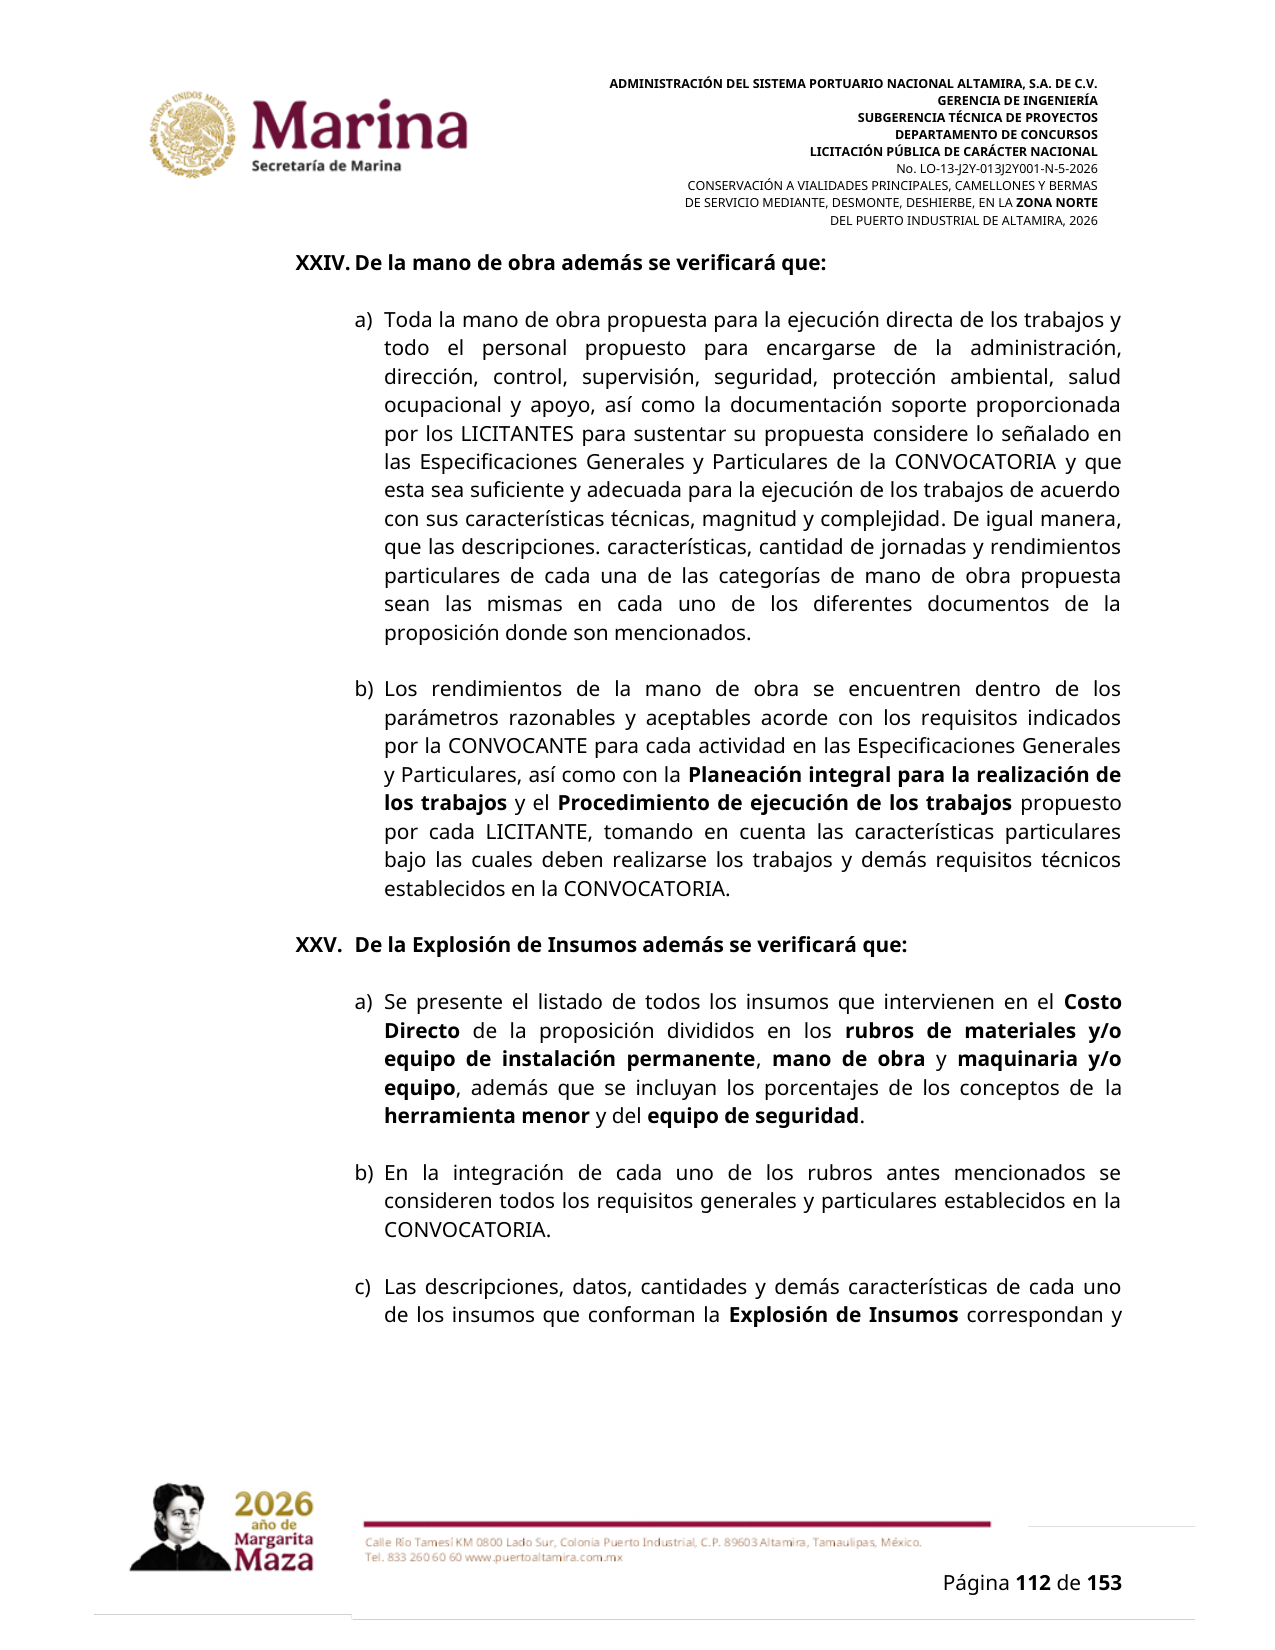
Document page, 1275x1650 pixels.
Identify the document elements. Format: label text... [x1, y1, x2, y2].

picture [102, 56, 515, 208]
list Toda la mano de obra propuesta para la ejecución directa de los trabajos y todo el personal propuesto para encargarse de la administración, dirección, control, supervisión, seguridad, protección ambiental, salud ocupacional y apoyo, así como la documentación soporte proporcionada por los LICITANTES para sustentar su propuesta considere lo señalado en las Especificaciones Generales y Particulares de la CONVOCATORIA y que esta sea suficiente y adecuada para la ejecución de los trabajos de acuerdo con sus características técnicas, magnitud y complejidad. De igual manera, que las descripciones. características, cantidad de jornadas y rendimientos particulares de cada una de las categorías de mano de obra propuesta sean las mismas en cada uno de los diferentes documentos de la proposición donde son mencionados. [354, 305, 1122, 646]
list De la Explosión de Insumos además se verificará que: [295, 931, 1122, 959]
picture [93, 1452, 1195, 1621]
list De la mano de obra además se verificará que: [295, 248, 1122, 276]
list En la integración de cada uno de los rubros antes mencionados se consideren todos los requisitos generales y particulares establecidos en la CONVOCATORIA. [354, 1158, 1122, 1243]
list Se presente el listado de todos los insumos que intervienen en el Costo Directo de la proposición divididos en los rubros de materiales y/o equipo de instalación permanente, mano de obra y maquinaria y/o equipo, además que se incluyan los porcentajes de los conceptos de la herramienta menor y del equipo de seguridad. [354, 987, 1122, 1129]
list Los rendimientos de la mano de obra se encuentren dentro de los parámetros razonables y aceptables acorde con los requisitos indicados por la CONVOCANTE para cada actividad en las Especificaciones Generales y Particulares, así como con la Planeación integral para la realización de los trabajos y el Procedimiento de ejecución de los trabajos propuesto por cada LICITANTE, tomando en cuenta las características particulares bajo las cuales deben realizarse los trabajos y demás requisitos técnicos establecidos en la CONVOCATORIA. [354, 674, 1122, 902]
